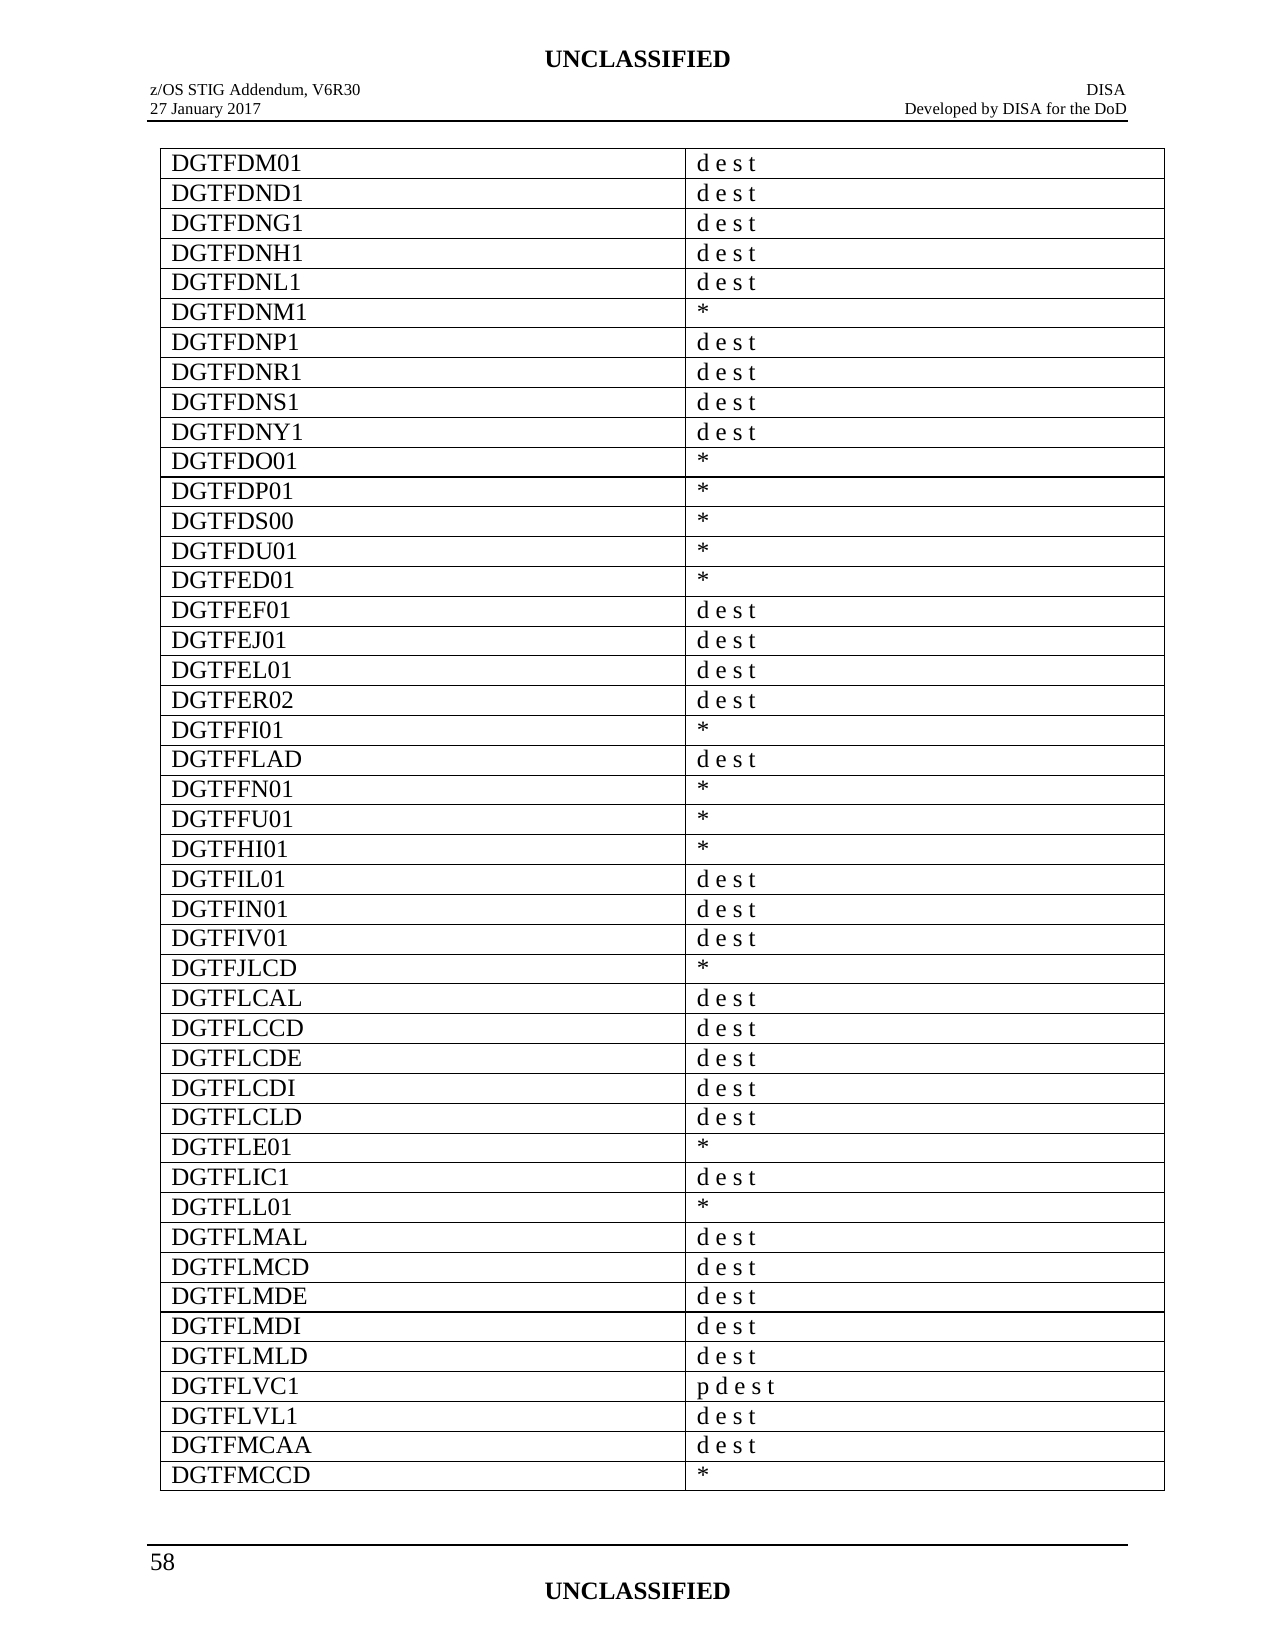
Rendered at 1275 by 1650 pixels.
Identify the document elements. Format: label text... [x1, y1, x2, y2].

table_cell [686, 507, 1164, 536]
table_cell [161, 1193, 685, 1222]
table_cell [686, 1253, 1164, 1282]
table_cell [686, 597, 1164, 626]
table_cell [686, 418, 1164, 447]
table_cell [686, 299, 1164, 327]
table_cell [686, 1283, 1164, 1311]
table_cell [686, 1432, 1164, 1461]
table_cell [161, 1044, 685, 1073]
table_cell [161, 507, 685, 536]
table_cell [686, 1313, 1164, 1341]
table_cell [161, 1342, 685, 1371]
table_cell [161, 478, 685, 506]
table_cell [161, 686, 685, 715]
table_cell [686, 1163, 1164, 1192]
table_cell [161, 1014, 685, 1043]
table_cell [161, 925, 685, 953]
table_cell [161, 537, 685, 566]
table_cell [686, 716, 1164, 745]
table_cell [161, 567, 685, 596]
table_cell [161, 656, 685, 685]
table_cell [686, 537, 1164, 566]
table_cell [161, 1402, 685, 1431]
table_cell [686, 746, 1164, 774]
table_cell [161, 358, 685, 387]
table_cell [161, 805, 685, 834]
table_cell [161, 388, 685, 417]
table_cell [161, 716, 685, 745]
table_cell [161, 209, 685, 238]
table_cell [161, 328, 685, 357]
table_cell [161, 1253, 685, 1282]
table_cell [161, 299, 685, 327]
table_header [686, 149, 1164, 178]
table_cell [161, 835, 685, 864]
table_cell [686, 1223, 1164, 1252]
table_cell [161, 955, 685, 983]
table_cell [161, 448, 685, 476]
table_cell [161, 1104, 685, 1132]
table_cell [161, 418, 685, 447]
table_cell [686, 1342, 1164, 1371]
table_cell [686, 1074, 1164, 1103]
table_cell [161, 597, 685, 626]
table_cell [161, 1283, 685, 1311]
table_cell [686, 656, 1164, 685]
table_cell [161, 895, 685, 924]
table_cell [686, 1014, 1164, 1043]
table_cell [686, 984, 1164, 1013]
text 58 [150, 1547, 1142, 1575]
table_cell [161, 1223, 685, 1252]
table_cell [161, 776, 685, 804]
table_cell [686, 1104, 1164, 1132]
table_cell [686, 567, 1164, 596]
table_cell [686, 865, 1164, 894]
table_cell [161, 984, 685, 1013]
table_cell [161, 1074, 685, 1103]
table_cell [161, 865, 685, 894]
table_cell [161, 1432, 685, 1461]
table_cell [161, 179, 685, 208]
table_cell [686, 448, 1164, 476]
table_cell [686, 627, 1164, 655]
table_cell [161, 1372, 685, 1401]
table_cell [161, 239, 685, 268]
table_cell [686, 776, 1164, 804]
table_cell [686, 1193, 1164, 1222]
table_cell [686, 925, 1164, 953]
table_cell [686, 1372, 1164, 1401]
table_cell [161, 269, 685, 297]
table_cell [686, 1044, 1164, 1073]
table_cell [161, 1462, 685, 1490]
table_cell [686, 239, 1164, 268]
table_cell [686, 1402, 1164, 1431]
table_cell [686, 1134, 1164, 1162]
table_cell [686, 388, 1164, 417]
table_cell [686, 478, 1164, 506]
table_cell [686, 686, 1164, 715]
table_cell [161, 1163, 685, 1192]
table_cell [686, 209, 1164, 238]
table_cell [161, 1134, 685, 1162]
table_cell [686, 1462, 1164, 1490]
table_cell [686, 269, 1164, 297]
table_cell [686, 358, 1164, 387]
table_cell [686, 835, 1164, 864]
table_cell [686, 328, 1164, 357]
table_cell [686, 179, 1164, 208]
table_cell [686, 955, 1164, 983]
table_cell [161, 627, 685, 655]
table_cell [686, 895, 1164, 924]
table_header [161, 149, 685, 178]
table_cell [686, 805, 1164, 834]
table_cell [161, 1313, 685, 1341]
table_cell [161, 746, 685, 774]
